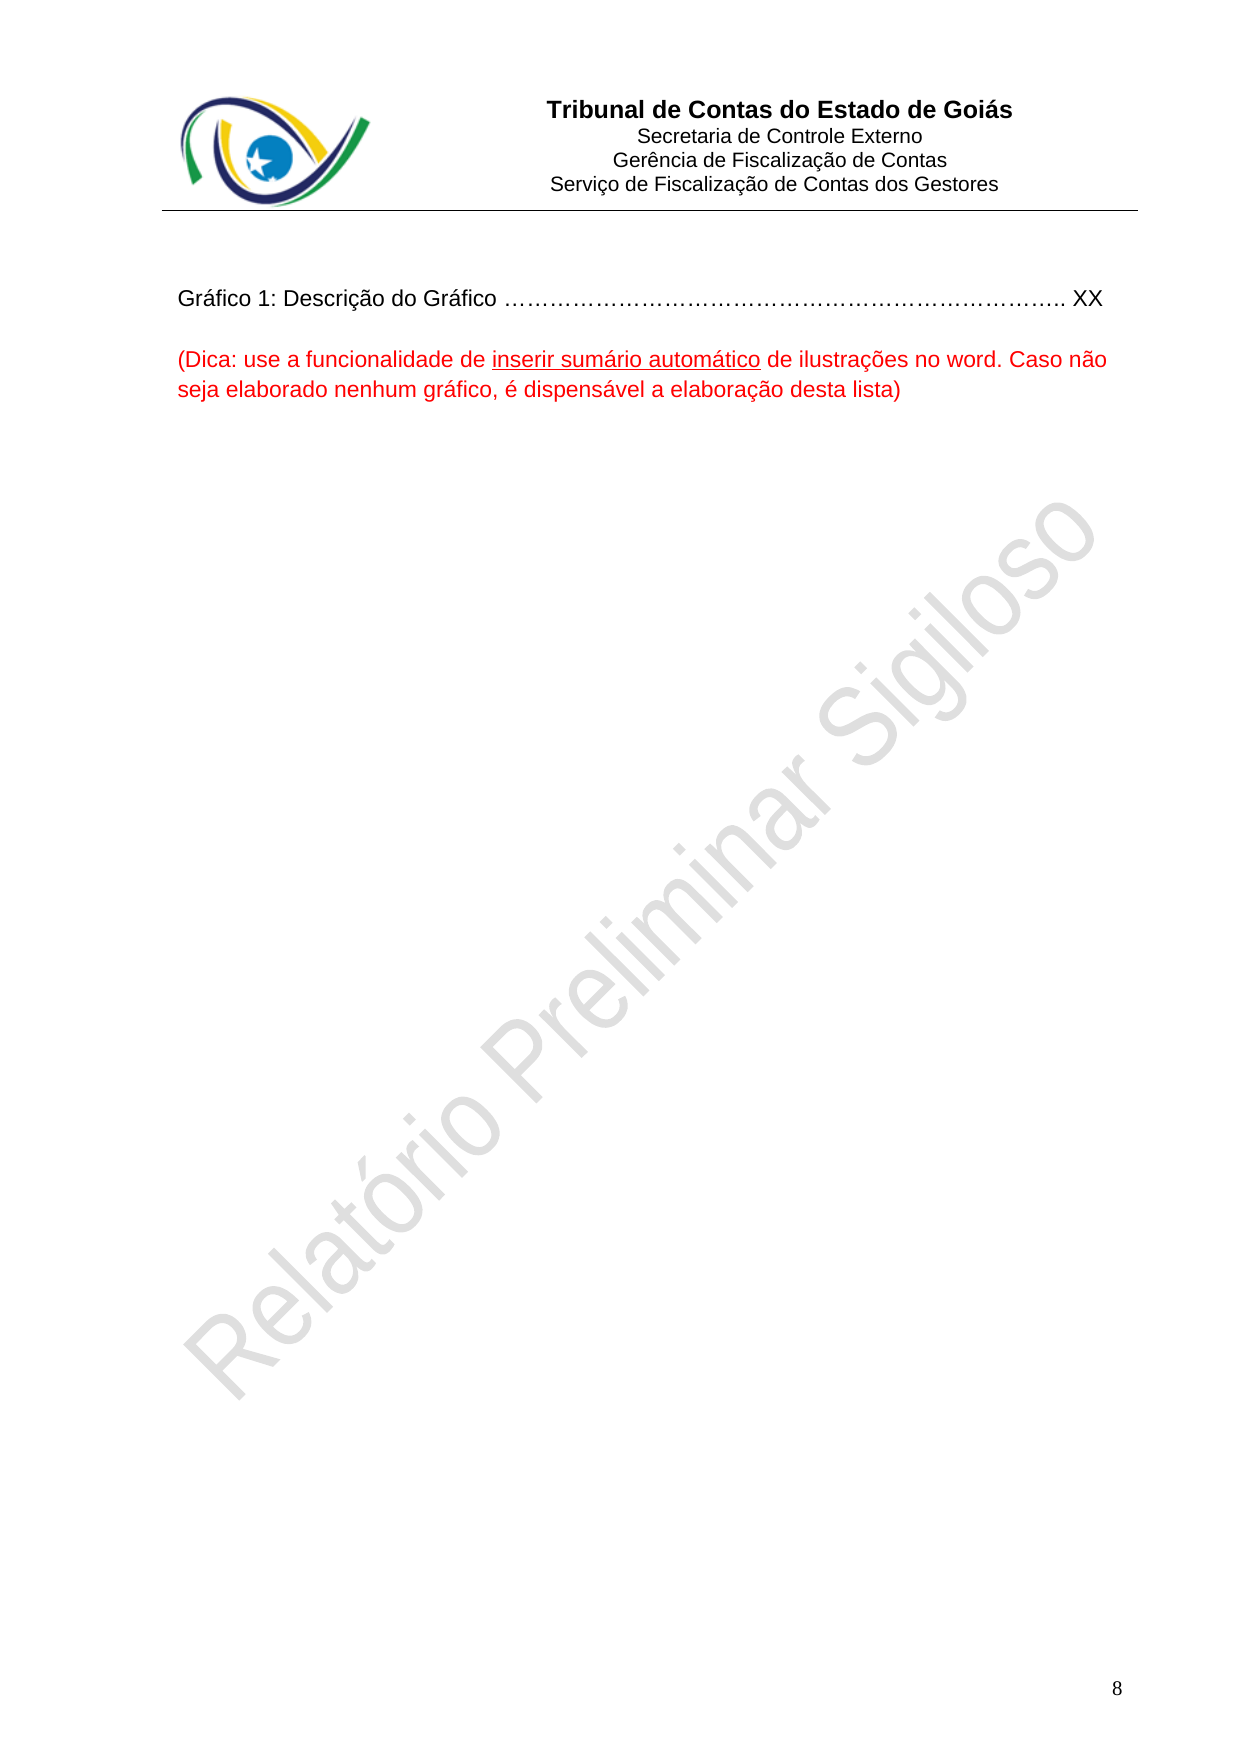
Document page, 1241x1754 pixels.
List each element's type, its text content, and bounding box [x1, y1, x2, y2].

text (Dica: use a funcionalidade de inserir sumário automático de ilustrações no word. Caso não seja elaborado nenhum gráfico, é dispensável a elaboração desta lista) [177, 346, 1122, 402]
text Gráfico 1: Descrição do Gráfico ……………………………………………………………….. XX [177, 285, 1122, 312]
picture [173, 211, 376, 215]
picture [173, 90, 376, 210]
